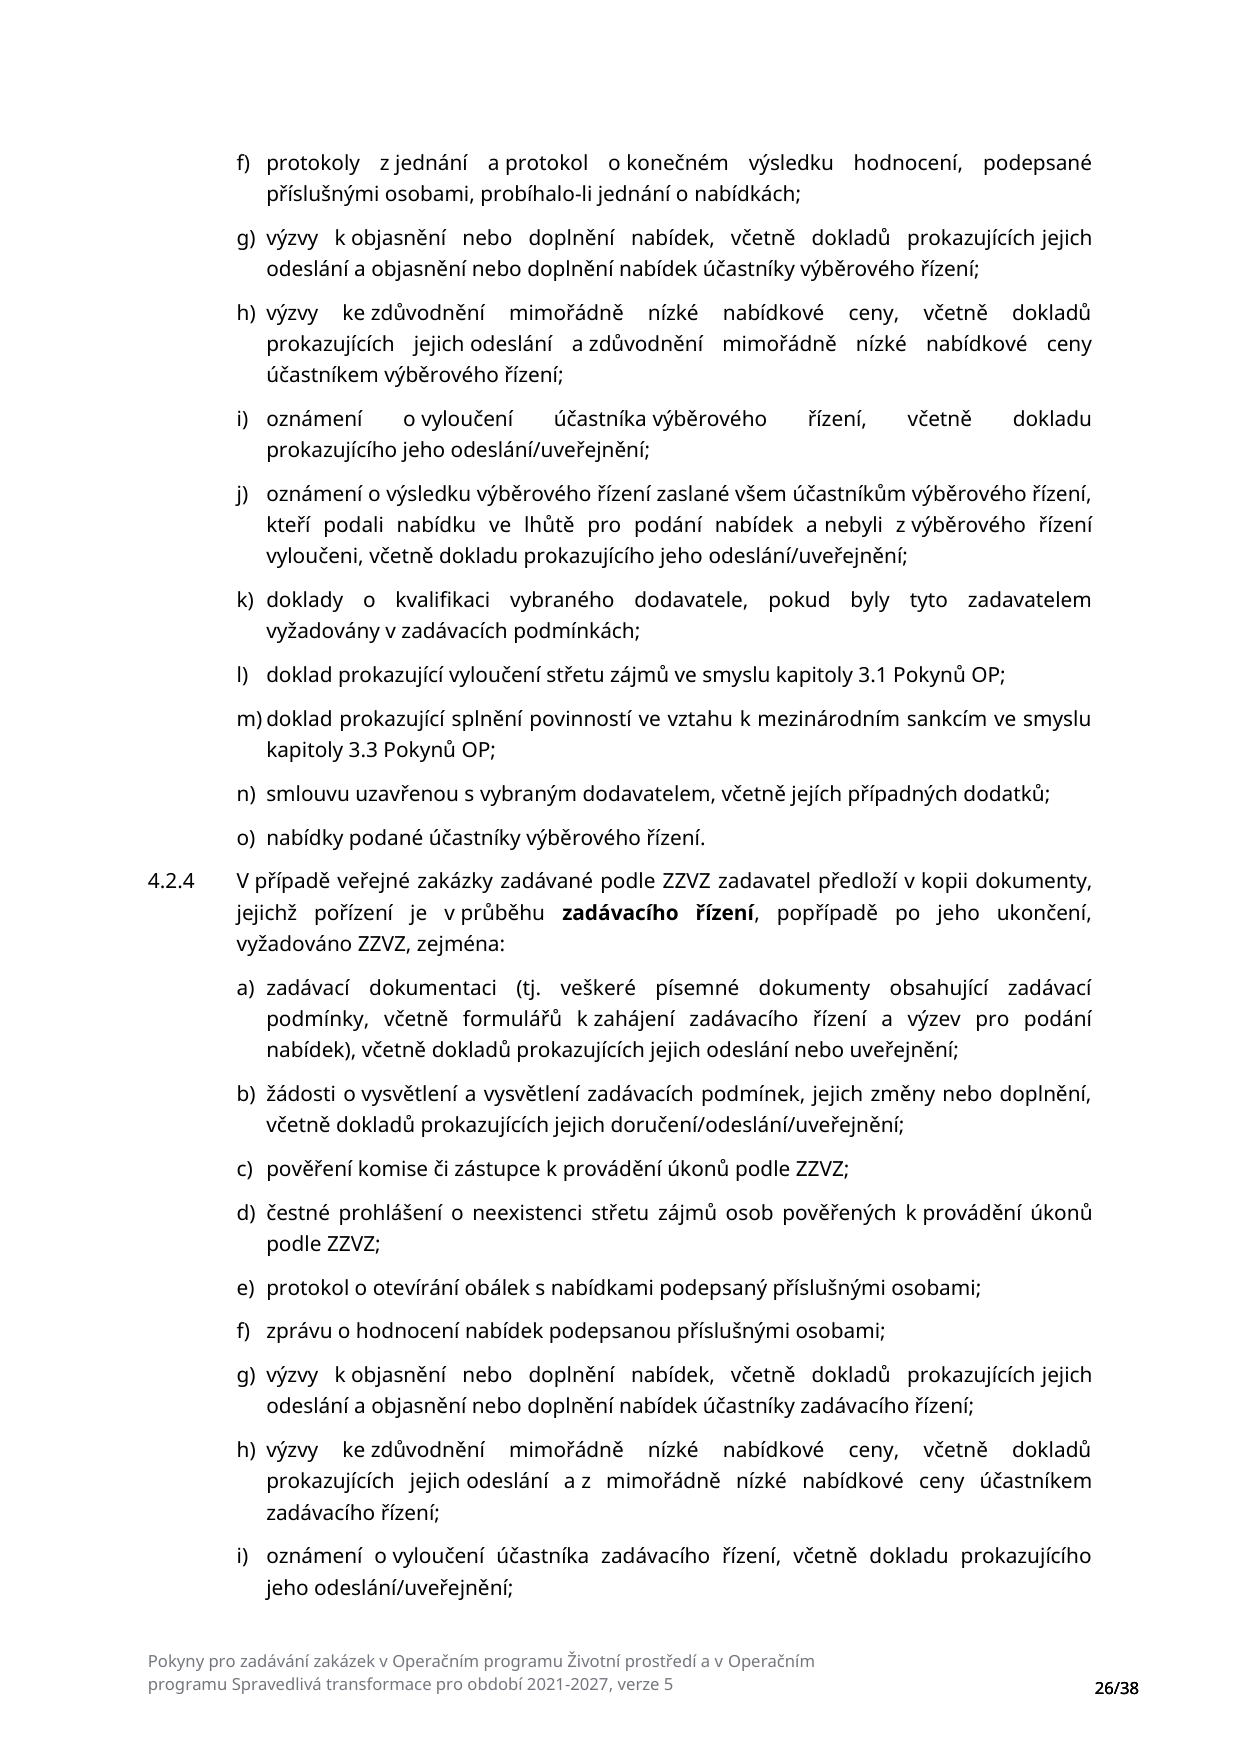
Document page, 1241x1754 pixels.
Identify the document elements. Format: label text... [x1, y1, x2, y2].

list V případě veřejné zakázky zadávané podle ZZVZ zadavatel předloží v kopii dokumenty, jejichž pořízení je v průběhu zadávacího řízení, popřípadě po jeho ukončení, vyžadováno ZZVZ, zejména: [148, 866, 1092, 957]
list zprávu o hodnocení nabídek podepsanou příslušnými osobami; [236, 1316, 1092, 1345]
list oznámení o vyloučení účastníka výběrového řízení, včetně dokladu prokazujícího jeho odeslání/uveřejnění; [236, 404, 1092, 464]
list pověření komise či zástupce k provádění úkonů podle ZZVZ; [236, 1154, 1092, 1182]
list nabídky podané účastníky výběrového řízení. [236, 823, 1092, 851]
list zadávací dokumentaci (tj. veškeré písemné dokumenty obsahující zadávací podmínky, včetně formulářů k zahájení zadávacího řízení a výzev pro podání nabídek), včetně dokladů prokazujících jejich odeslání nebo uveřejnění; [236, 973, 1092, 1064]
list oznámení o vyloučení účastníka zadávacího řízení, včetně dokladu prokazujícího jeho odeslání/uveřejnění; [236, 1541, 1092, 1601]
list doklady o kvalifikaci vybraného dodavatele, pokud byly tyto zadavatelem vyžadovány v zadávacích podmínkách; [236, 585, 1092, 645]
list výzvy ke zdůvodnění mimořádně nízké nabídkové ceny, včetně dokladů prokazujících jejich odeslání a z mimořádně nízké nabídkové ceny účastníkem zadávacího řízení; [236, 1435, 1092, 1526]
list oznámení o výsledku výběrového řízení zaslané všem účastníkům výběrového řízení, kteří podali nabídku ve lhůtě pro podání nabídek a nebyli z výběrového řízení vyloučeni, včetně dokladu prokazujícího jeho odeslání/uveřejnění; [236, 479, 1092, 570]
list výzvy ke zdůvodnění mimořádně nízké nabídkové ceny, včetně dokladů prokazujících jejich odeslání a zdůvodnění mimořádně nízké nabídkové ceny účastníkem výběrového řízení; [236, 298, 1092, 389]
list doklad prokazující splnění povinností ve vztahu k mezinárodním sankcím ve smyslu kapitoly 3.3 Pokynů OP; [236, 704, 1092, 764]
list čestné prohlášení o neexistenci střetu zájmů osob pověřených k provádění úkonů podle ZZVZ; [236, 1198, 1092, 1257]
list protokoly z jednání a protokol o konečném výsledku hodnocení, podepsané příslušnými osobami, probíhalo-li jednání o nabídkách; [236, 148, 1092, 207]
list žádosti o vysvětlení a vysvětlení zadávacích podmínek, jejich změny nebo doplnění, včetně dokladů prokazujících jejich doručení/odeslání/uveřejnění; [236, 1079, 1092, 1139]
list výzvy k objasnění nebo doplnění nabídek, včetně dokladů prokazujících jejich odeslání a objasnění nebo doplnění nabídek účastníky výběrového řízení; [236, 223, 1092, 282]
list výzvy k objasnění nebo doplnění nabídek, včetně dokladů prokazujících jejich odeslání a objasnění nebo doplnění nabídek účastníky zadávacího řízení; [236, 1360, 1092, 1420]
list doklad prokazující vyloučení střetu zájmů ve smyslu kapitoly 3.1 Pokynů OP; [236, 660, 1092, 689]
list protokol o otevírání obálek s nabídkami podepsaný příslušnými osobami; [236, 1273, 1092, 1301]
list smlouvu uzavřenou s vybraným dodavatelem, včetně jejích případných dodatků; [236, 779, 1092, 807]
